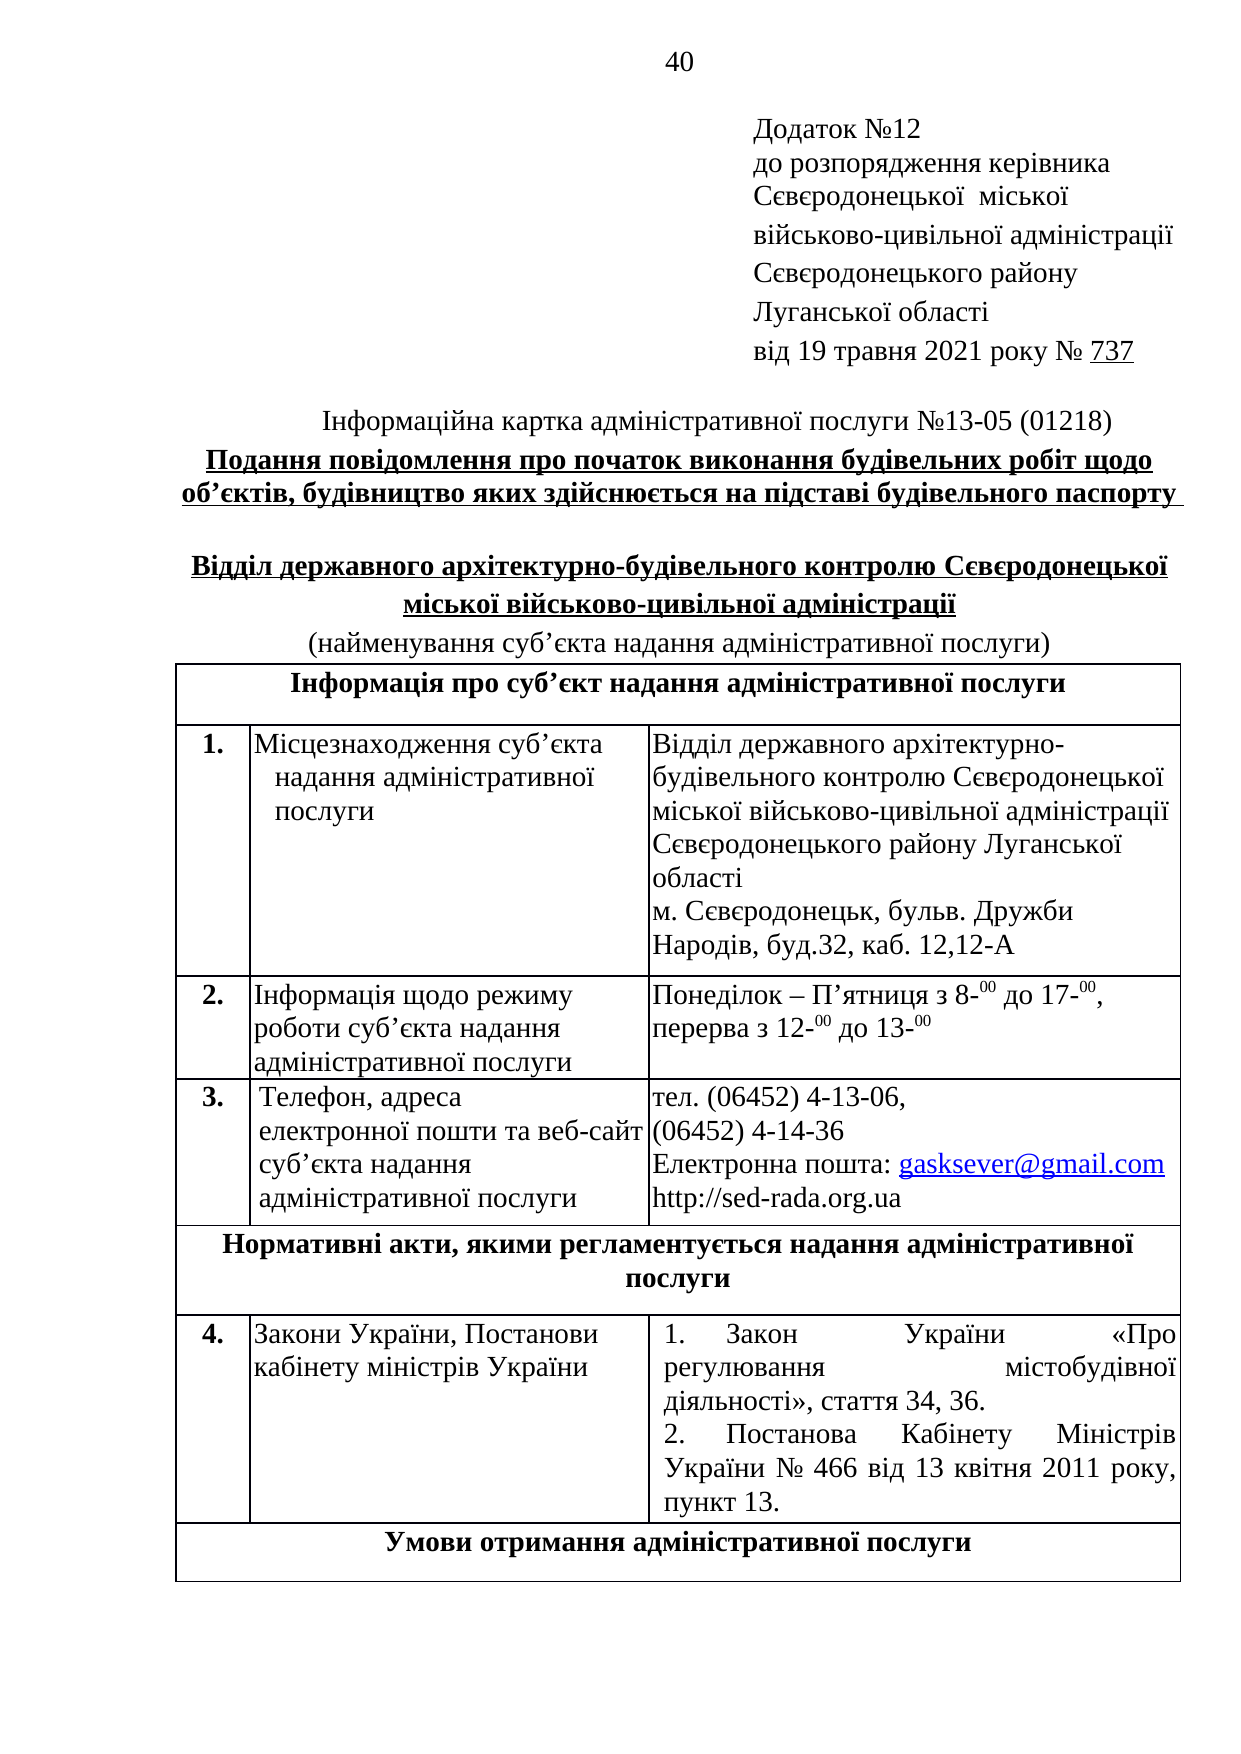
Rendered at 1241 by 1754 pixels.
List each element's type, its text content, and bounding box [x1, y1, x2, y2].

table_cell тел. (06452) 4-13-06, (06452) 4-14-36 Електронна пошта: gasksever@gmail.com http://sed-rada.org.ua [650, 1080, 1180, 1225]
table_cell Понеділок – П’ятниця з 8-00 до 17-00, перерва з 12-00 до 13-00 [650, 977, 1180, 1078]
table_cell Відділ державного архітектурно-будівельного контролю Сєвєродонецької міської військово-цивільної адміністрації Сєвєродонецького району Луганської області м. Сєвєродонецьк, бульв. Дружби Народів, буд.32, каб. 12,12-А [650, 726, 1180, 975]
table_cell Місцезнаходження суб’єкта надання адміністративної послуги [251, 726, 648, 975]
table_cell Телефон, адреса електронної пошти та веб-сайт суб’єкта надання адміністративної послуги [251, 1080, 648, 1225]
text Подання повідомлення про початок виконання будівельних робіт щодо об’єктів, будівництво яких здійснюється на підставі будівельного паспорту [177, 442, 1181, 509]
text до розпорядження керівника [753, 145, 1181, 178]
list Відділ державного архітектурно-будівельного контролю Сєвєродонецької міської військово-цивільної адміністрації [177, 548, 1181, 620]
table_cell 1. [177, 726, 249, 975]
table_cell Закон України «Про регулювання містобудівної діяльності», стаття 34, 36. Постанова Кабінету Міністрів України № 466 від 13 квітня 2011 року, пункт 13. [650, 1316, 1180, 1522]
list Інформаційна картка адміністративної послуги №13-05 (01218) [252, 403, 1181, 437]
table_cell Закони України, Постанови кабінету міністрів України [251, 1316, 648, 1522]
table_header Інформація про суб’єкт надання адміністративної послуги [177, 665, 1180, 724]
list Сєвєродонецької міської військово-цивільної адміністрації Сєвєродонецького району Луганської області [753, 178, 1181, 328]
table_cell 2. [177, 977, 249, 1078]
text Додаток №12 [753, 111, 1181, 145]
table_cell Нормативні акти, якими регламентується надання адміністративної послуги [177, 1226, 1180, 1314]
table_cell Умови отримання адміністративної послуги [177, 1524, 1180, 1581]
table_cell Інформація щодо режиму роботи суб’єкта надання адміністративної послуги [251, 977, 648, 1078]
table_cell 4. [177, 1316, 249, 1522]
table_cell 3. [177, 1080, 249, 1225]
list (найменування суб’єкта надання адміністративної послуги) [177, 625, 1181, 658]
list від 19 травня 2021 року № 737 [753, 333, 1181, 366]
